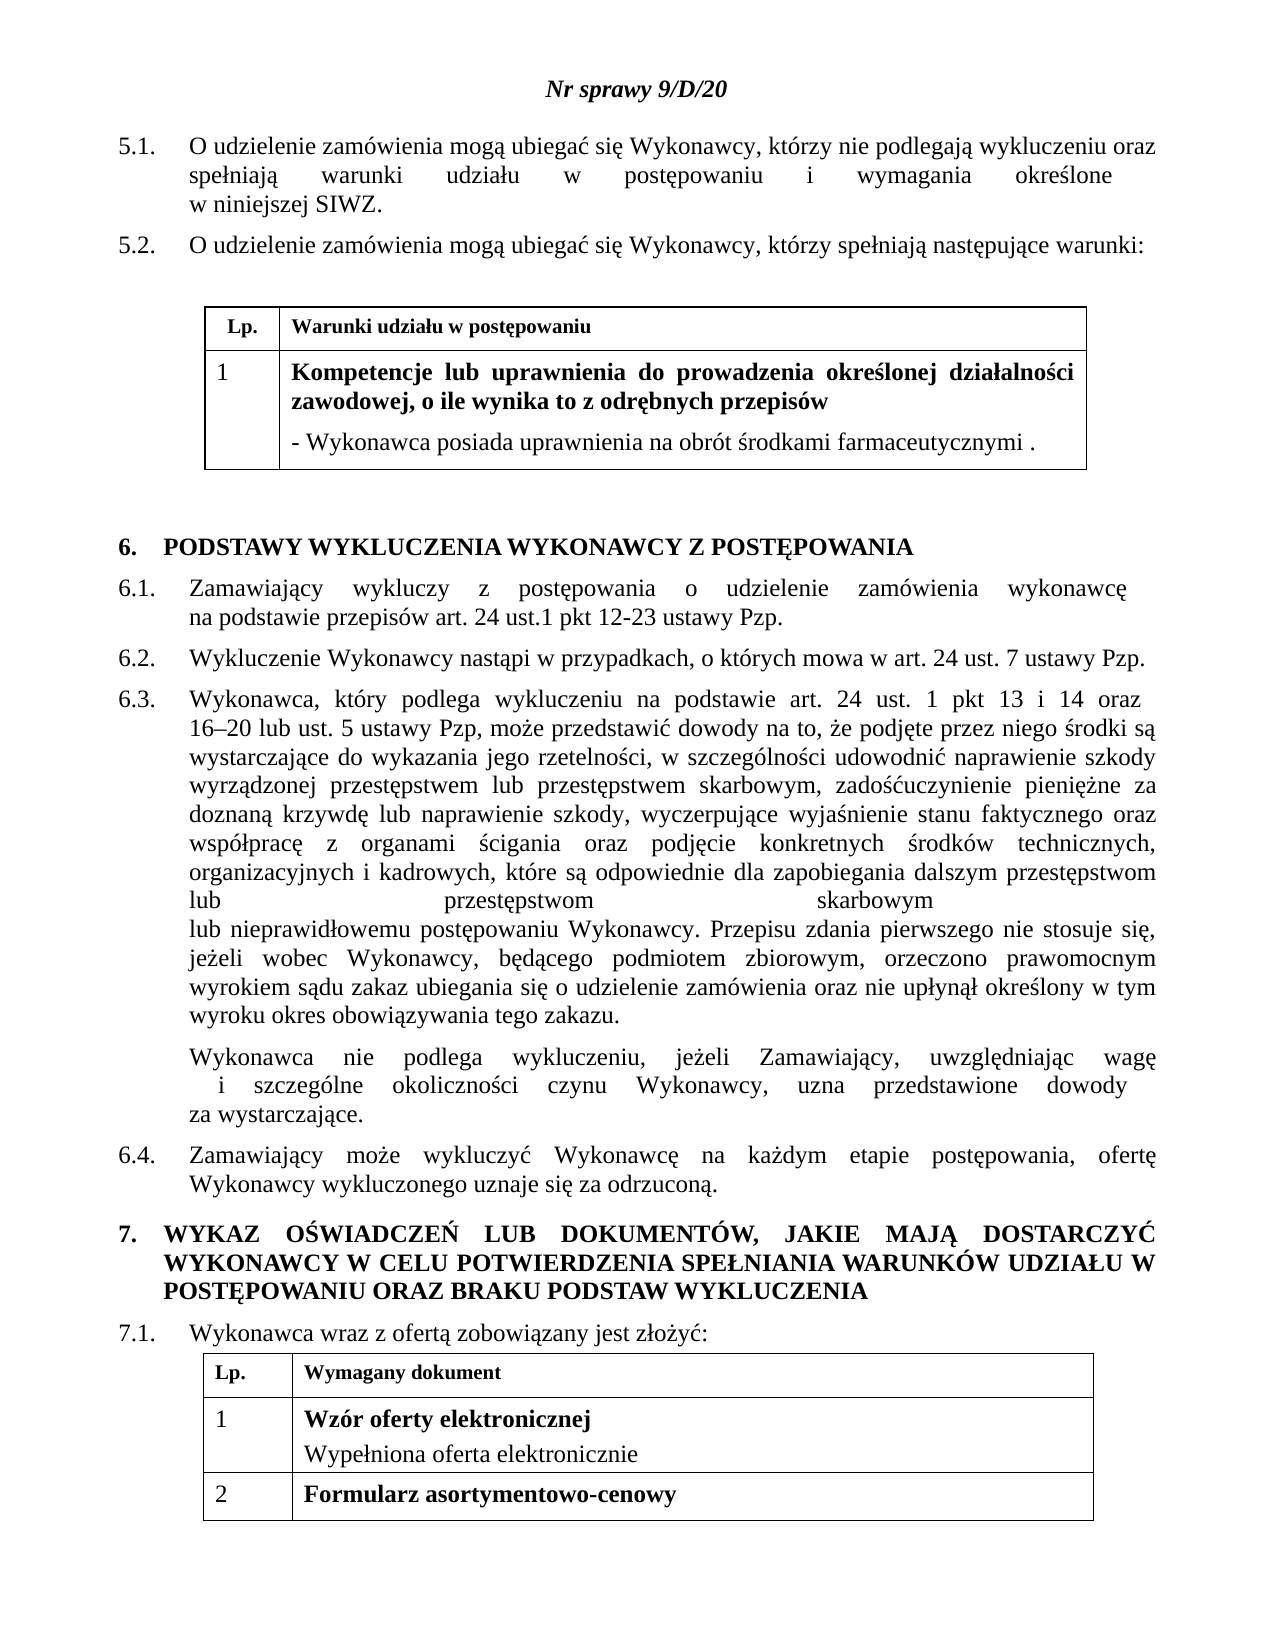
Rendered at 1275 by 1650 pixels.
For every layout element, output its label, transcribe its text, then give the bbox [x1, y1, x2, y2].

table_cell 1 [206, 351, 279, 469]
table_header Wymagany dokument [293, 1354, 1093, 1397]
table_header Warunki udziału w postępowaniu [280, 308, 1086, 350]
table_header Lp. [206, 308, 279, 350]
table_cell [293, 1473, 1093, 1520]
subtitle Zamawiający może wykluczyć Wykonawcę na każdym etapie postępowania, ofertę Wykonawcy wykluczonego uznaje się za odrzuconą. [118, 1141, 1157, 1198]
subtitle O udzielenie zamówienia mogą ubiegać się Wykonawcy, którzy spełniają następujące warunki: [118, 230, 1157, 259]
table_cell Wzór oferty elektronicznej Wypełniona oferta elektronicznie [293, 1398, 1093, 1472]
subtitle Wykonawca wraz z ofertą zobowiązany jest złożyć: [118, 1318, 1157, 1346]
table_header Lp. [204, 1354, 292, 1397]
table_cell Kompetencje lub uprawnienia do prowadzenia określonej działalności zawodowej, o ile wynika to z odrębnych przepisów - Wykonawca posiada uprawnienia na obrót środkami farmaceutycznymi . [280, 351, 1086, 469]
subtitle Podstawy wykluczenia wykonawcy Z POSTĘPOWANIA [118, 532, 1157, 561]
table_cell 2 [204, 1473, 292, 1520]
subtitle Wykonawca nie podlega wykluczeniu, jeżeli Zamawiający, uwzględniając wagę i szczególne okoliczności czynu Wykonawcy, uzna przedstawione dowody za wystarczające. [189, 1042, 1157, 1128]
subtitle O udzielenie zamówienia mogą ubiegać się Wykonawcy, którzy nie podlegają wykluczeniu oraz spełniają warunki udziału w postępowaniu i wymagania określone w niniejszej SIWZ. [118, 131, 1157, 218]
subtitle Wykaz oświadczeń lub dokumentów, jakie mają dostarczyć Wykonawcy w celu potwierdzenia spełniania warunków udziału w postępowaniu ORAZ BRAKU PODSTAW WYKLUCZENIA [118, 1219, 1157, 1305]
subtitle Wykonawca, który podlega wykluczeniu na podstawie art. 24 ust. 1 pkt 13 i 14 oraz 16–20 lub ust. 5 ustawy Pzp, może przedstawić dowody na to, że podjęte przez niego środki są wystarczające do wykazania jego rzetelności, w szczególności udowodnić naprawienie szkody wyrządzonej przestępstwem lub przestępstwem skarbowym, zadośćuczynienie pieniężne za doznaną krzywdę lub naprawienie szkody, wyczerpujące wyjaśnienie stanu faktycznego oraz współpracę z organami ścigania oraz podjęcie konkretnych środków technicznych, organizacyjnych i kadrowych, które są odpowiednie dla zapobiegania dalszym przestępstwom lub przestępstwom skarbowym lub nieprawidłowemu postępowaniu Wykonawcy. Przepisu zdania pierwszego nie stosuje się, jeżeli wobec Wykonawcy, będącego podmiotem zbiorowym, orzeczono prawomocnym wyrokiem sądu zakaz ubiegania się o udzielenie zamówienia oraz nie upłynął określony w tym wyroku okres obowiązywania tego zakazu. [118, 684, 1157, 1029]
subtitle Wykluczenie Wykonawcy nastąpi w przypadkach, o których mowa w art. 24 ust. 7 ustawy Pzp. [118, 643, 1157, 672]
table_cell 1 [204, 1398, 292, 1472]
subtitle Zamawiający wykluczy z postępowania o udzielenie zamówienia wykonawcę na podstawie przepisów art. 24 ust.1 pkt 12-23 ustawy Pzp. [118, 573, 1157, 631]
